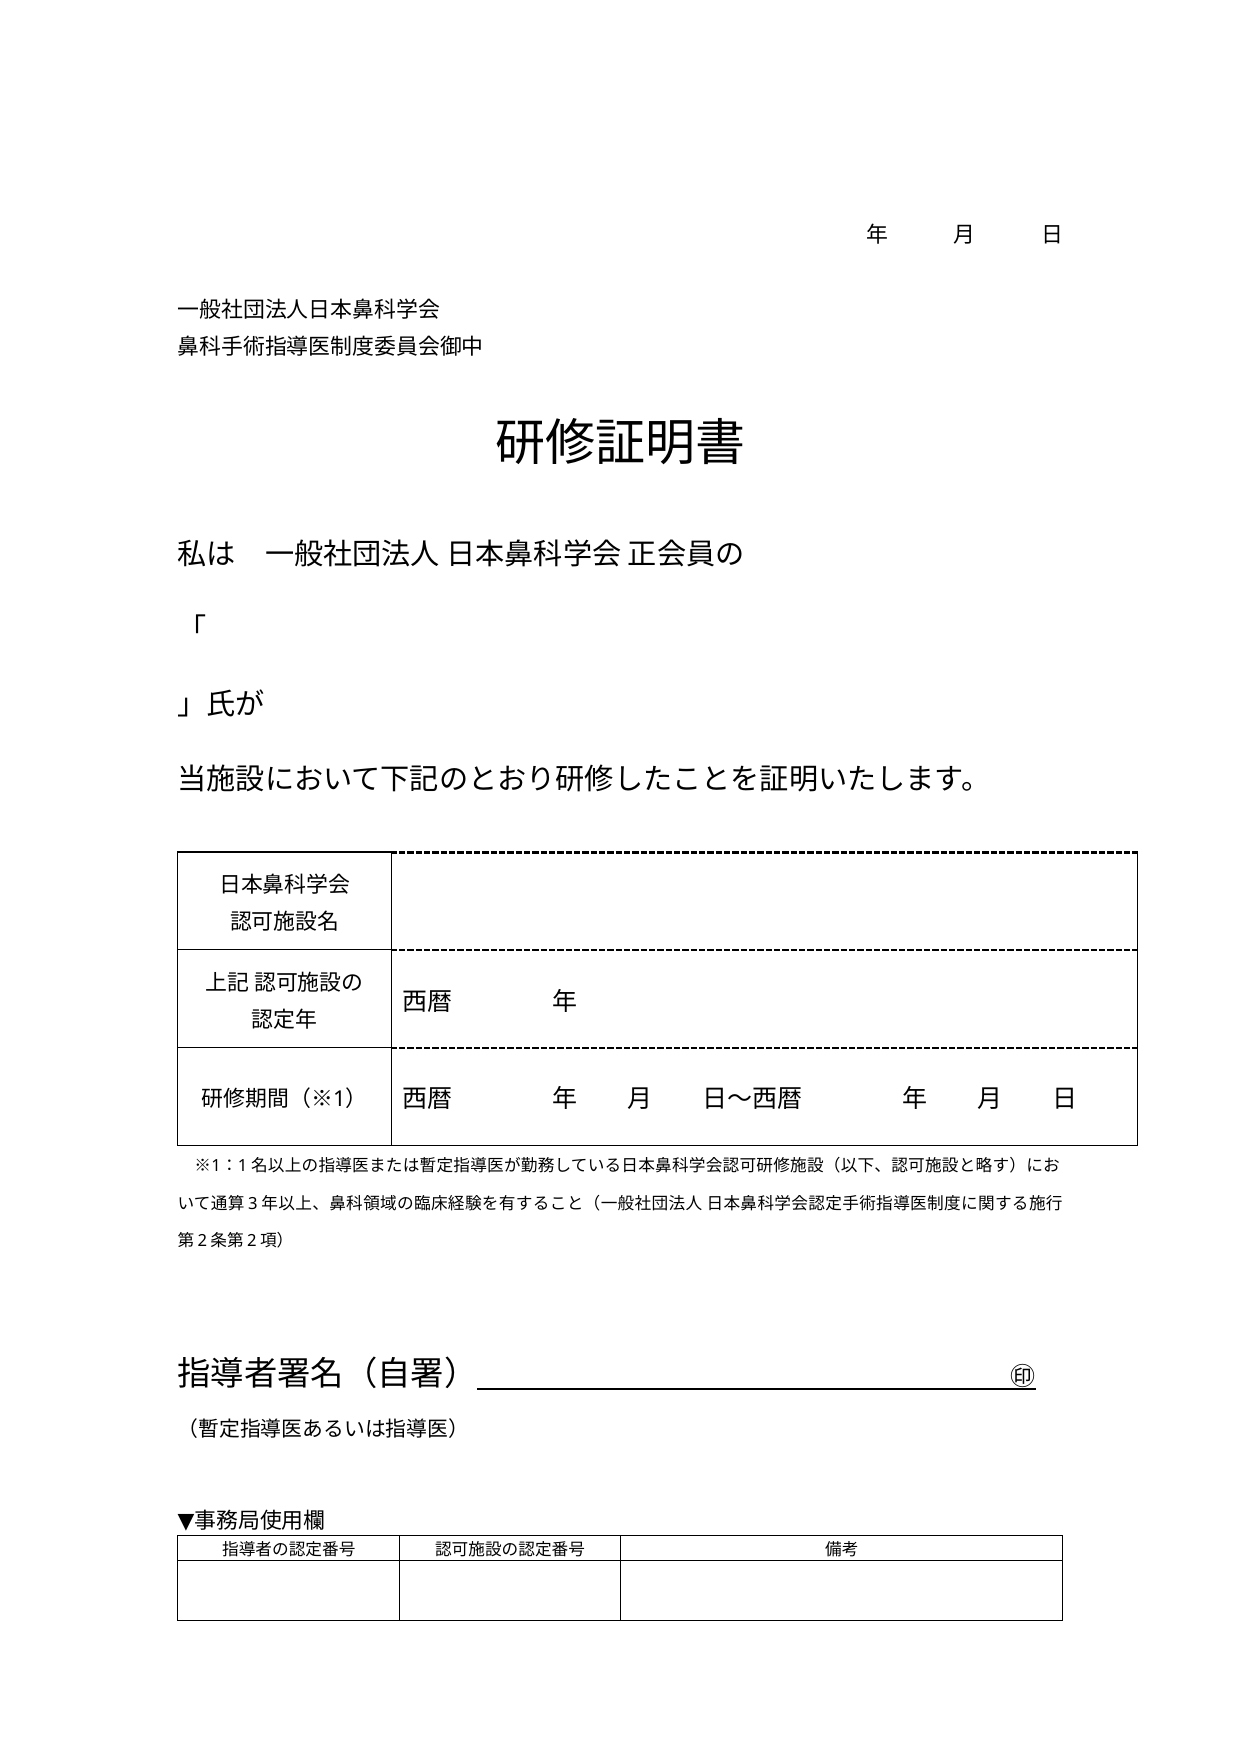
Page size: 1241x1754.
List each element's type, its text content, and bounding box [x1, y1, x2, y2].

text 「 」氏が [177, 589, 1063, 739]
text 私は 一般社団法人 日本鼻科学会 正会員の [177, 514, 1063, 589]
text ※1：1名以上の指導医または暫定指導医が勤務している日本鼻科学会認可研修施設（以下、認可施設と略す）において通算3年以上、鼻科領域の臨床経験を有すること（一般社団法人 日本鼻科学会認定手術指導医制度に関する施行 第2条第2項） [177, 1146, 1063, 1258]
table_cell 研修期間（※1） [178, 1048, 391, 1144]
text 指導者署名（自署） ㊞ [177, 1333, 1063, 1408]
table_cell 西暦 年 月 日～西暦 年 月 日 [392, 1047, 1137, 1144]
table_header 日本鼻科学会 認可施設名 [178, 853, 391, 949]
text 当施設において下記のとおり研修したことを証明いたします。 [177, 739, 1063, 814]
text 年 月 日 [177, 214, 1063, 251]
text 鼻科手術指導医制度委員会御中 [177, 326, 1063, 364]
text （暫定指導医あるいは指導医） [177, 1408, 1063, 1446]
table_cell 西暦 年 [392, 949, 1137, 1047]
table_cell 上記 認可施設の 認定年 [178, 950, 391, 1047]
text 研修証明書 [177, 401, 1063, 476]
table_header [392, 851, 1137, 949]
text 一般社団法人日本鼻科学会 [177, 289, 1063, 326]
